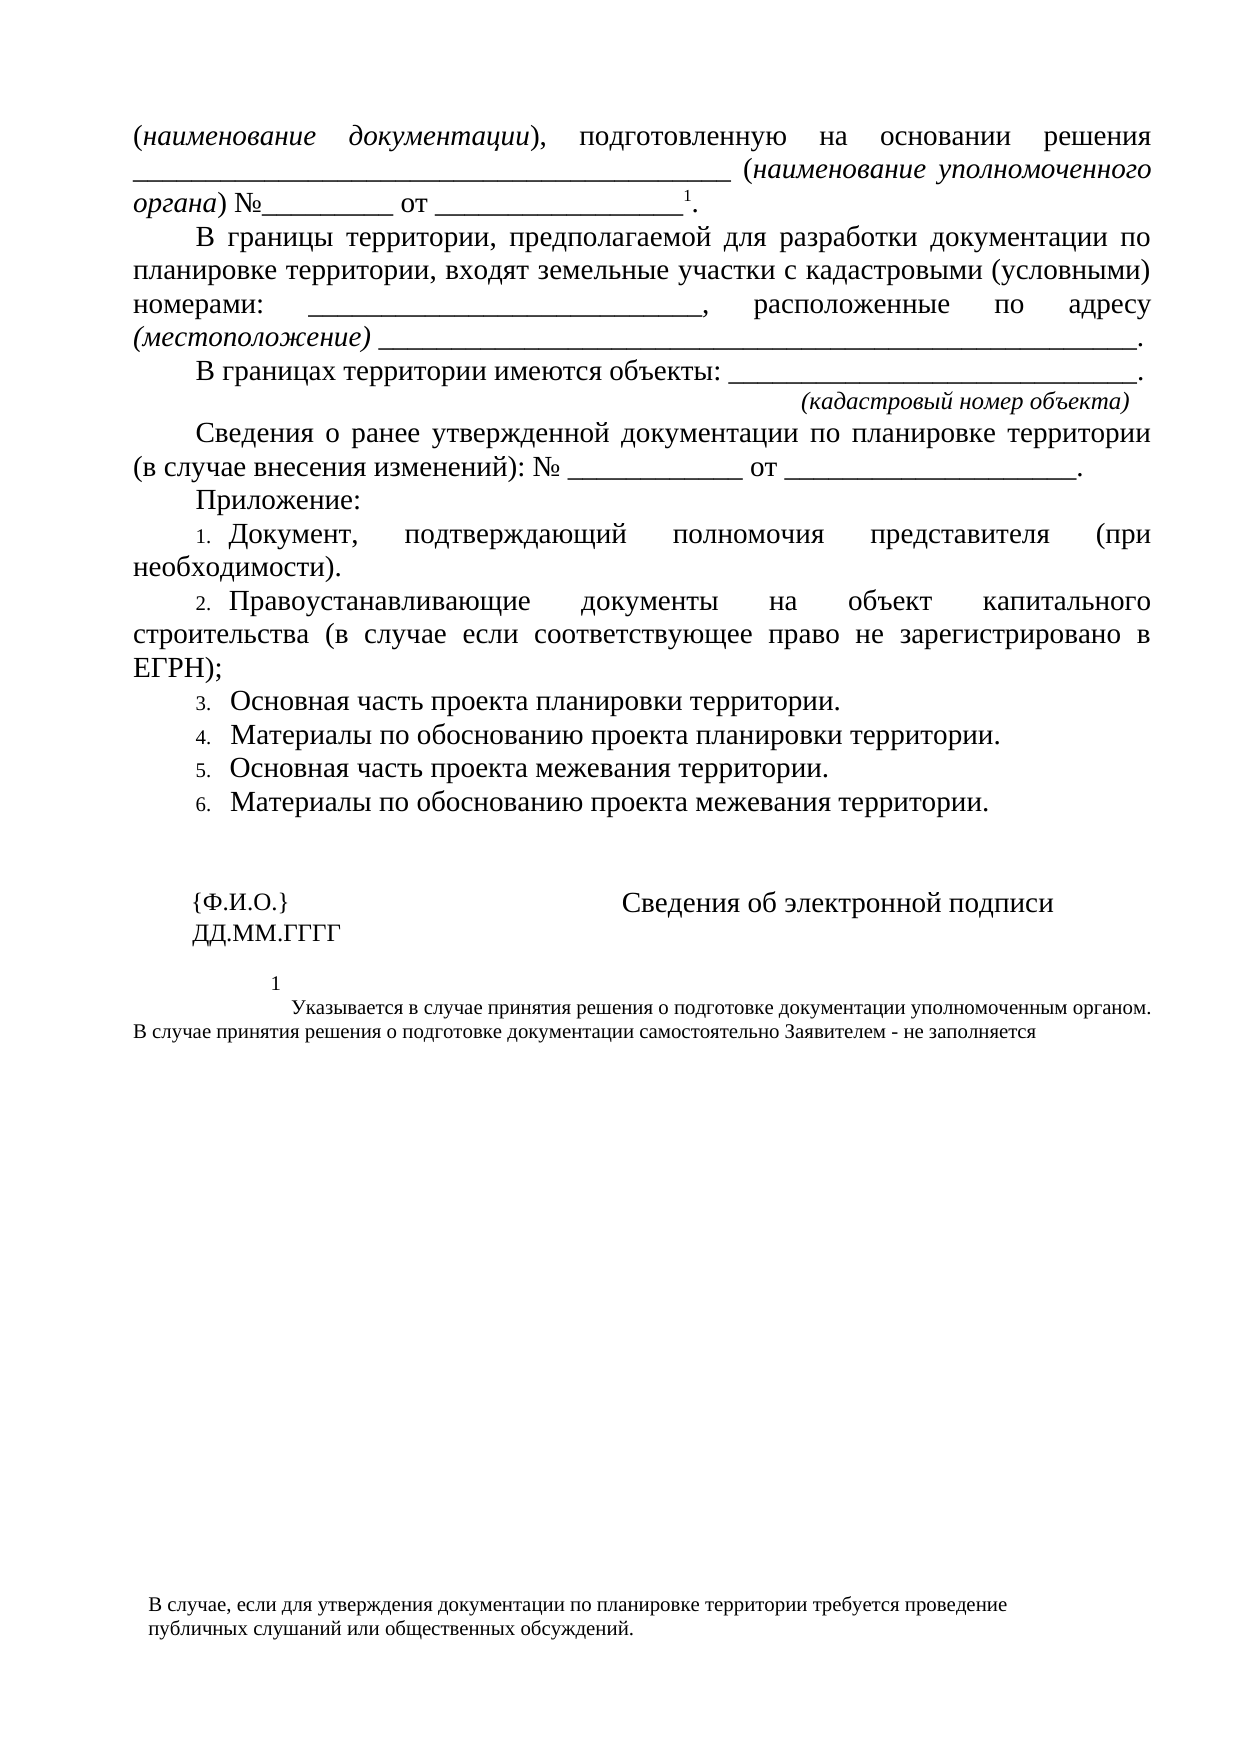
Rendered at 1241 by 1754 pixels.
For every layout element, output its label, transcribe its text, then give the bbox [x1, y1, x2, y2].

text ДД.ММ.ГГГГ [133, 918, 1152, 947]
text Сведения о ранее утвержденной документации по планировке территории (в случае внесения изменений): № ____________ от ____________________. [133, 415, 1152, 482]
list Основная часть проекта планировки территории. [133, 683, 1152, 717]
list Документ, подтверждающий полномочия представителя (при необходимости). [133, 516, 1152, 583]
text В случае принятия решения о подготовке документации самостоятельно Заявителем - не заполняется [133, 1019, 1152, 1043]
text Приложение: [133, 482, 1152, 516]
text 1 [270, 971, 1152, 995]
list Правоустанавливающие документы на объект капитального строительства (в случае если соответствующее право не зарегистрировано в ЕГРН); [133, 583, 1152, 683]
text В границы территории, предполагаемой для разработки документации по планировке территории, входят земельные участки с кадастровыми (условными) номерами: ___________________________, расположенные по адресу (местоположение) ____________________________________________________. [133, 219, 1152, 353]
text (наименование документации), подготовленную на основании решения _________________________________________ (наименование уполномоченного органа) №_________ от _________________1. [133, 118, 1152, 219]
list Материалы по обоснованию проекта межевания территории. [133, 784, 1152, 818]
text Указывается в случае принятия решения о подготовке документации уполномоченным органом. [133, 995, 1152, 1019]
text (кадастровый номер объекта) [738, 386, 1152, 415]
list Материалы по обоснованию проекта планировки территории. [133, 717, 1152, 751]
list Основная часть проекта межевания территории. [133, 751, 1152, 784]
text Сведения об электронной подписи [133, 885, 1054, 918]
text В границах территории имеются объекты: ____________________________. [133, 353, 1152, 386]
